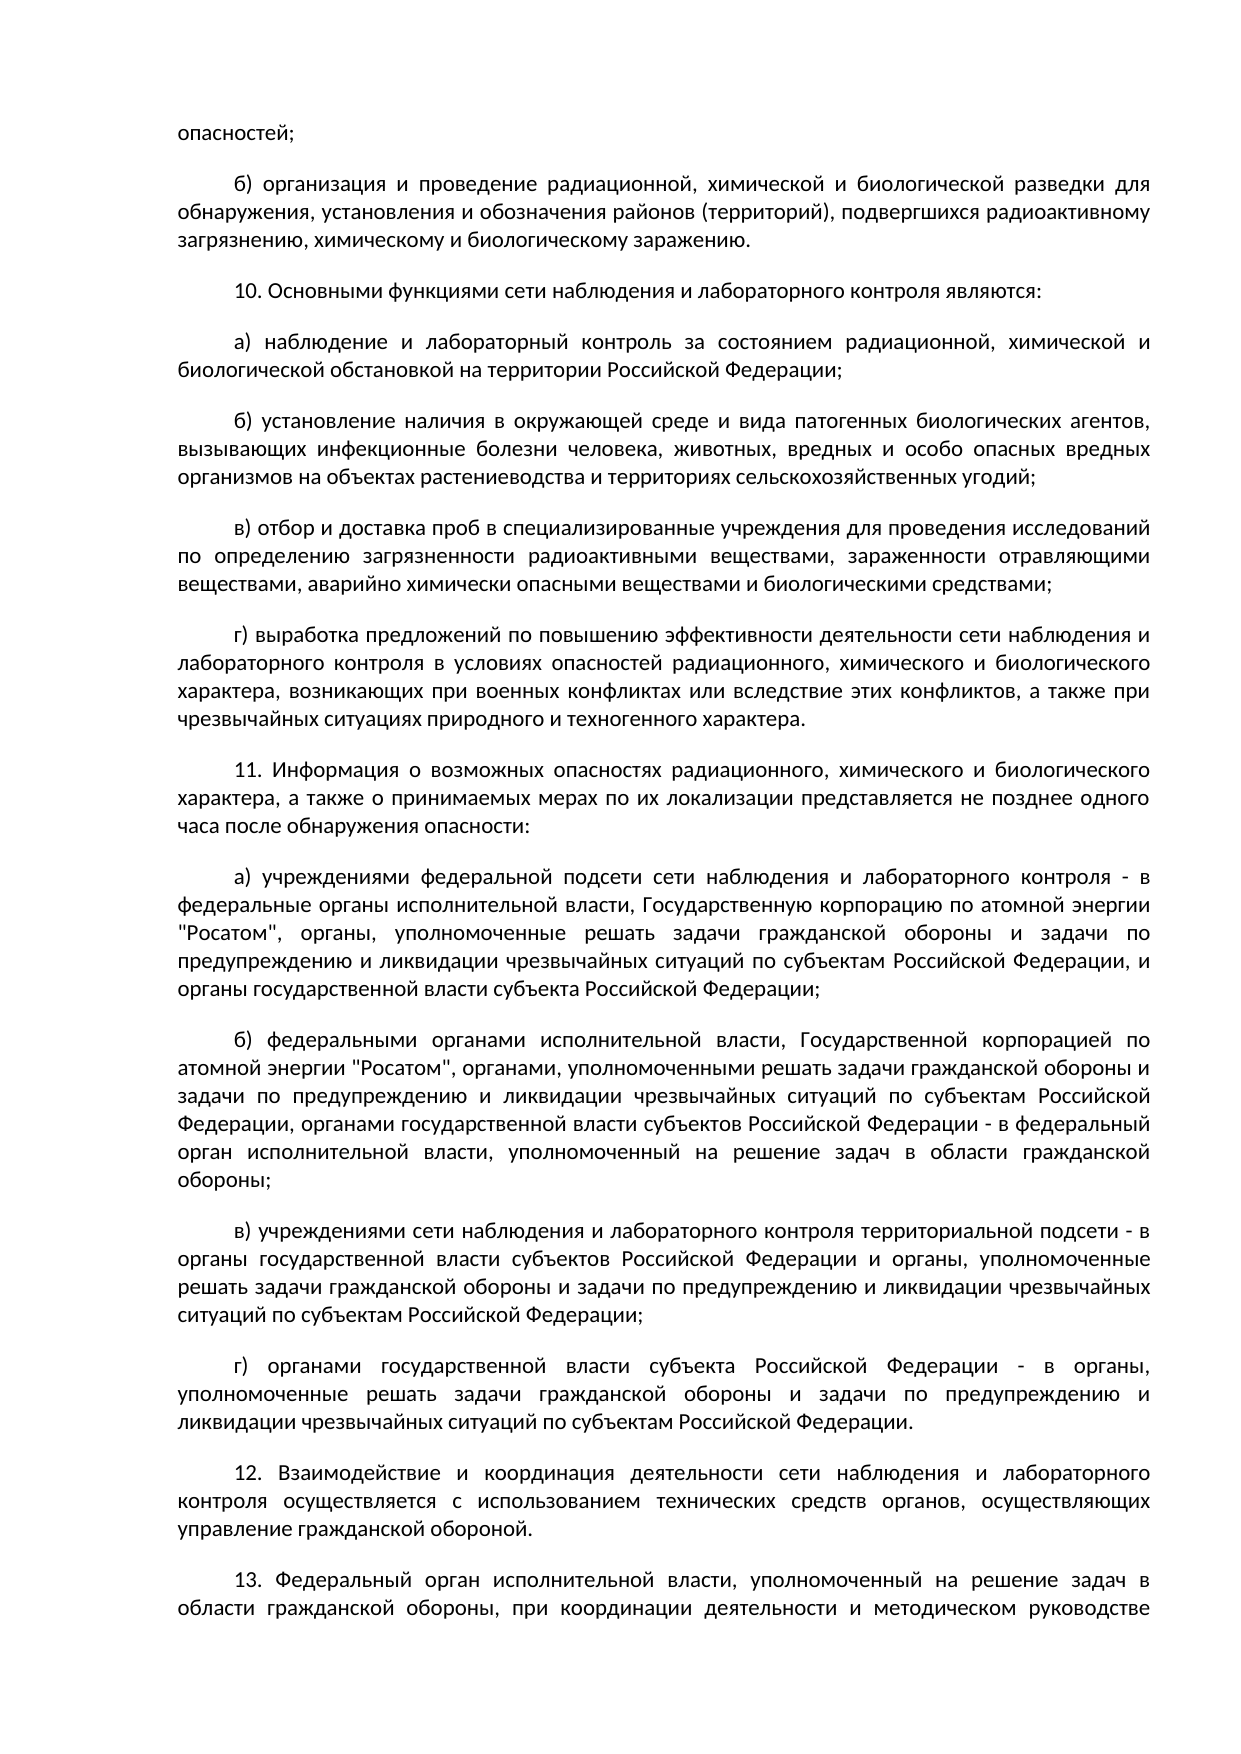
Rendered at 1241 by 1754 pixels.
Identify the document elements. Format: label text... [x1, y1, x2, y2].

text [177, 1565, 1152, 1621]
text а) учреждениями федеральной подсети сети наблюдения и лабораторного контроля - в федеральные органы исполнительной власти, Государственную корпорацию по атомной энергии "Росатом", органы, уполномоченные решать задачи гражданской обороны и задачи по предупреждению и ликвидации чрезвычайных ситуаций по субъектам Российской Федерации, и органы государственной власти субъекта Российской Федерации; [177, 862, 1152, 1002]
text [177, 118, 1152, 146]
text б) федеральными органами исполнительной власти, Государственной корпорацией по атомной энергии "Росатом", органами, уполномоченными решать задачи гражданской обороны и задачи по предупреждению и ликвидации чрезвычайных ситуаций по субъектам Российской Федерации, органами государственной власти субъектов Российской Федерации - в федеральный орган исполнительной власти, уполномоченный на решение задач в области гражданской обороны; [177, 1025, 1152, 1193]
text г) органами государственной власти субъекта Российской Федерации - в органы, уполномоченные решать задачи гражданской обороны и задачи по предупреждению и ликвидации чрезвычайных ситуаций по субъектам Российской Федерации. [177, 1351, 1152, 1435]
text 11. Информация о возможных опасностях радиационного, химического и биологического характера, а также о принимаемых мерах по их локализации представляется не позднее одного часа после обнаружения опасности: [177, 755, 1152, 839]
text б) установление наличия в окружающей среде и вида патогенных биологических агентов, вызывающих инфекционные болезни человека, животных, вредных и особо опасных вредных организмов на объектах растениеводства и территориях сельскохозяйственных угодий; [177, 406, 1152, 490]
text в) учреждениями сети наблюдения и лабораторного контроля территориальной подсети - в органы государственной власти субъектов Российской Федерации и органы, уполномоченные решать задачи гражданской обороны и задачи по предупреждению и ликвидации чрезвычайных ситуаций по субъектам Российской Федерации; [177, 1216, 1152, 1328]
text 10. Основными функциями сети наблюдения и лабораторного контроля являются: [177, 276, 1152, 304]
text в) отбор и доставка проб в специализированные учреждения для проведения исследований по определению загрязненности радиоактивными веществами, зараженности отравляющими веществами, аварийно химически опасными веществами и биологическими средствами; [177, 513, 1152, 597]
text г) выработка предложений по повышению эффективности деятельности сети наблюдения и лабораторного контроля в условиях опасностей радиационного, химического и биологического характера, возникающих при военных конфликтах или вследствие этих конфликтов, а также при чрезвычайных ситуациях природного и техногенного характера. [177, 620, 1152, 732]
text б) организация и проведение радиационной, химической и биологической разведки для обнаружения, установления и обозначения районов (территорий), подвергшихся радиоактивному загрязнению, химическому и биологическому заражению. [177, 169, 1152, 253]
text а) наблюдение и лабораторный контроль за состоянием радиационной, химической и биологической обстановкой на территории Российской Федерации; [177, 327, 1152, 383]
text 12. Взаимодействие и координация деятельности сети наблюдения и лабораторного контроля осуществляется с использованием технических средств органов, осуществляющих управление гражданской обороной. [177, 1458, 1152, 1542]
